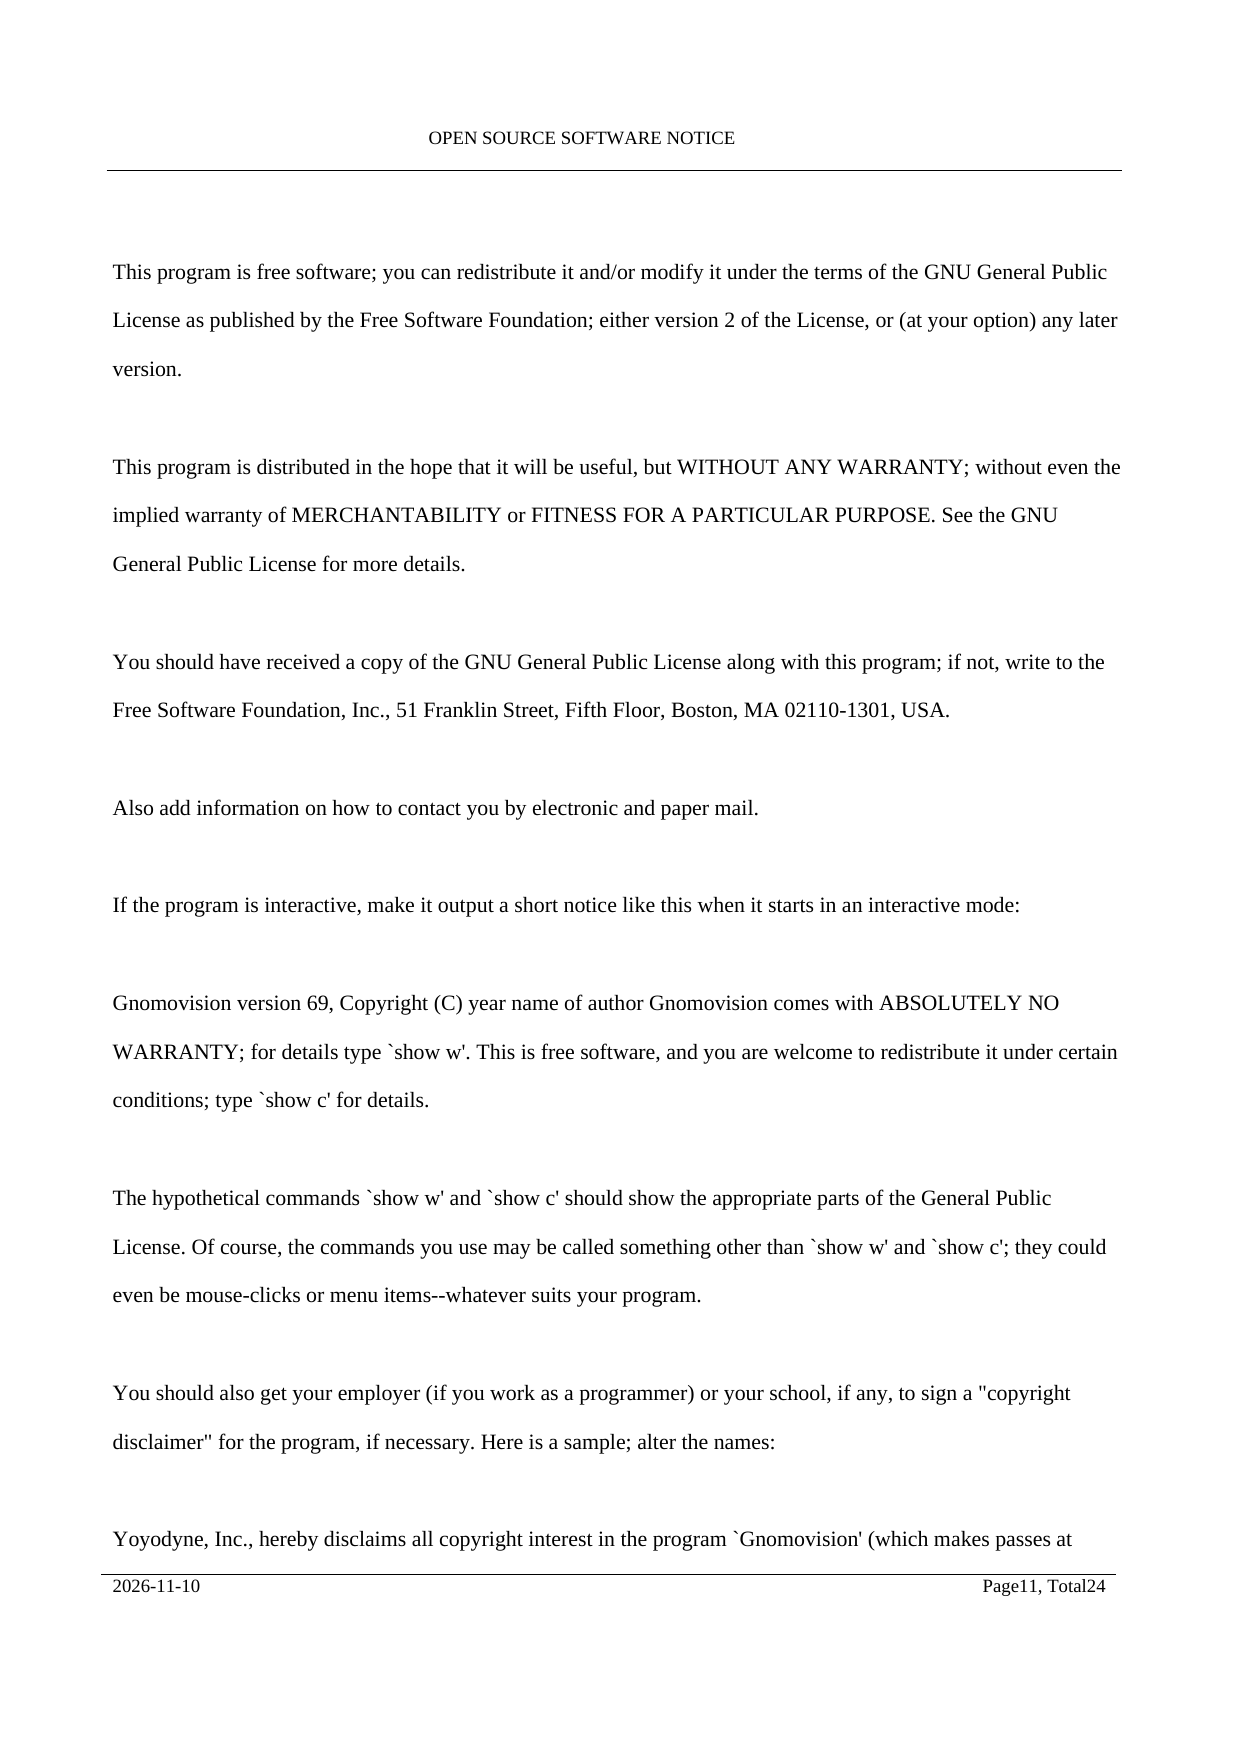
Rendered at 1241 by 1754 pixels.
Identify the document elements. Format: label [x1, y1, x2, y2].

text [112, 206, 1128, 1555]
